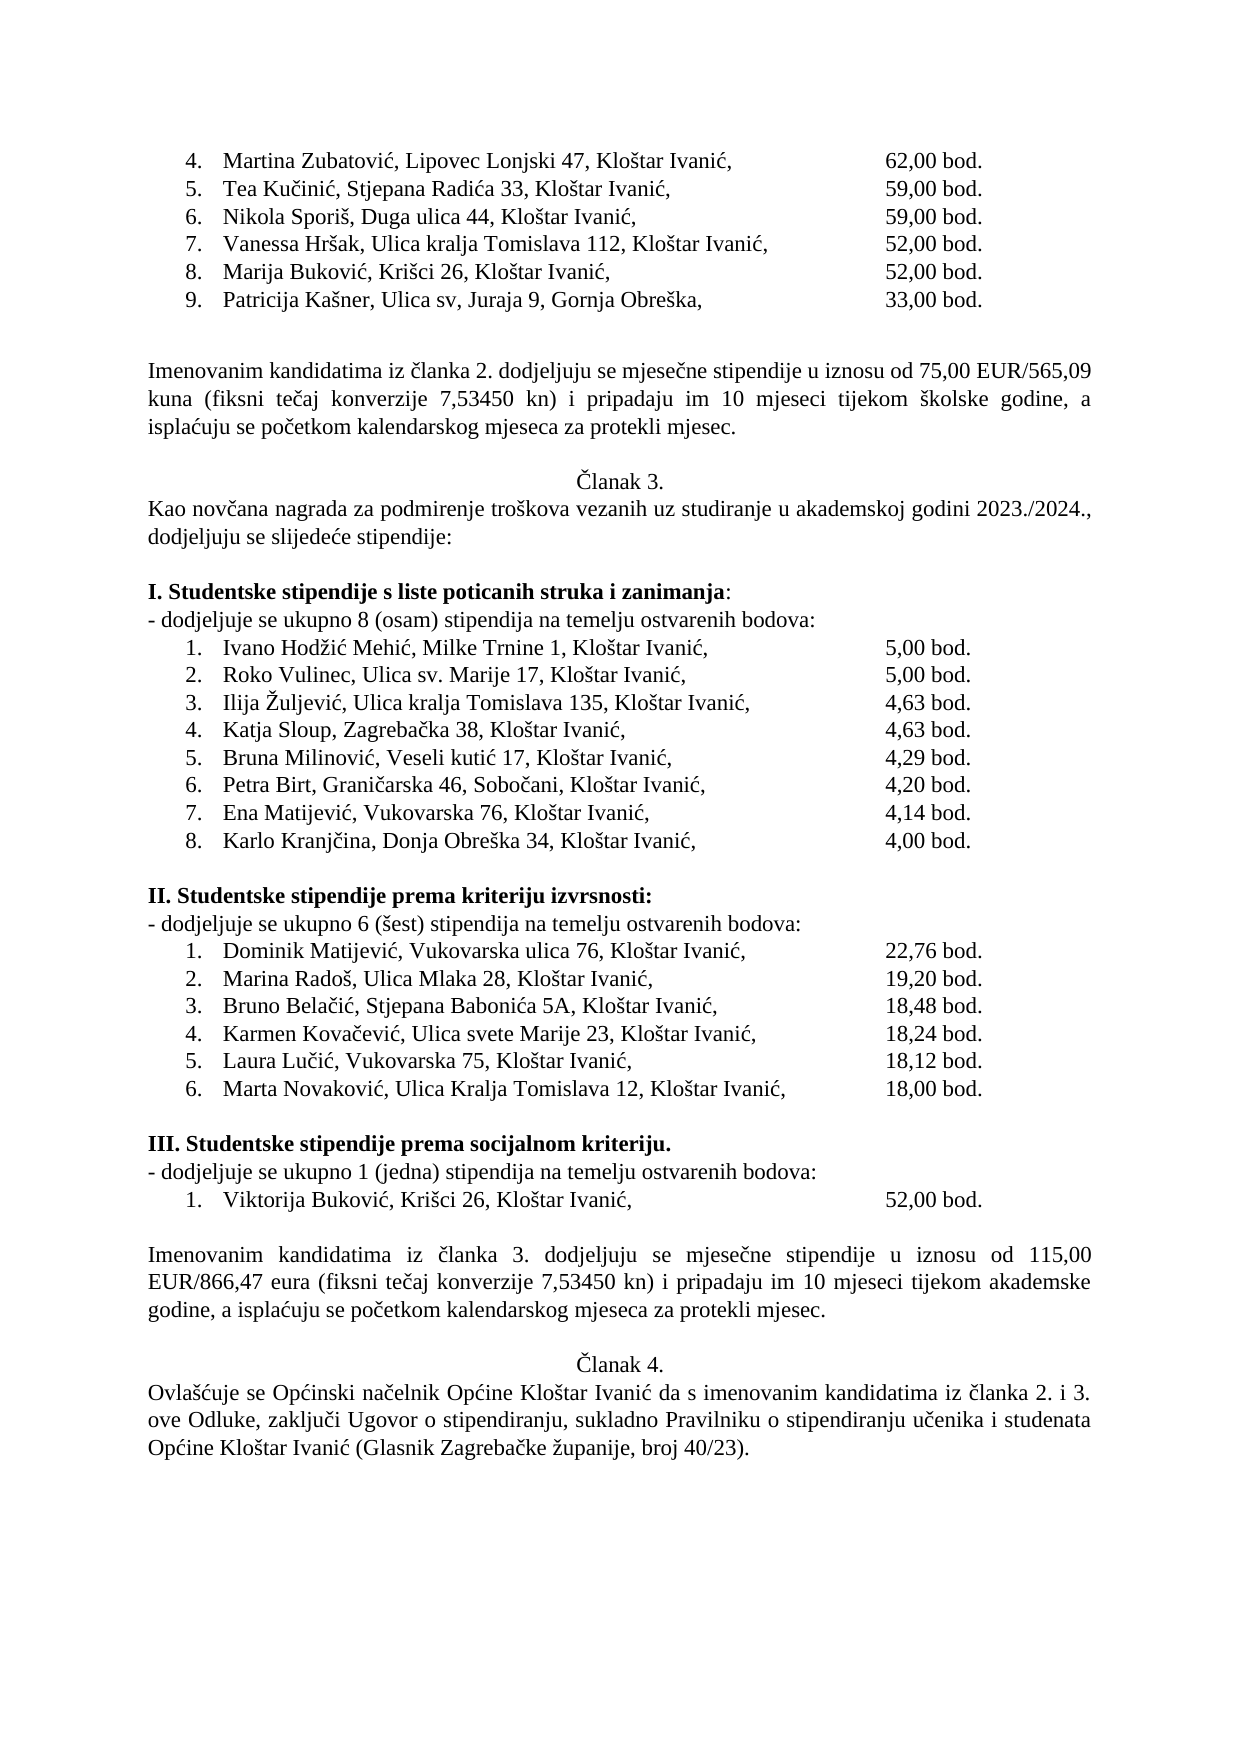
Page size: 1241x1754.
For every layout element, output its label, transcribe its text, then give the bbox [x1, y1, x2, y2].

list Tea Kučinić, Stjepana Radića 33, Kloštar Ivanić, 59,00 bod. [185, 175, 1093, 202]
list Viktorija Buković, Krišci 26, Kloštar Ivanić, 52,00 bod. [185, 1186, 1093, 1212]
list Vanessa Hršak, Ulica kralja Tomislava 112, Kloštar Ivanić, 52,00 bod. [185, 230, 1093, 257]
text Članak 3. [148, 468, 1093, 494]
list Ena Matijević, Vukovarska 76, Kloštar Ivanić, 4,14 bod. [185, 799, 1093, 826]
list Ilija Žuljević, Ulica kralja Tomislava 135, Kloštar Ivanić, 4,63 bod. [185, 689, 1093, 715]
text I. Studentske stipendije s liste poticanih struka i zanimanja: [148, 578, 1093, 605]
list Marija Buković, Krišci 26, Kloštar Ivanić, 52,00 bod. [185, 258, 1093, 284]
text Imenovanim kandidatima iz članka 2. dodjeljuju se mjesečne stipendije u iznosu od 75,00 EUR/565,09 kuna (fiksni tečaj konverzije 7,53450 kn) i pripadaju im 10 mjeseci tijekom školske godine, a isplaćuju se početkom kalendarskog mjeseca za protekli mjesec. [148, 357, 1093, 439]
text II. Studentske stipendije prema kriteriju izvrsnosti: [148, 882, 1093, 908]
list Karlo Kranjčina, Donja Obreška 34, Kloštar Ivanić, 4,00 bod. [185, 827, 1093, 853]
list Bruna Milinović, Veseli kutić 17, Kloštar Ivanić, 4,29 bod. [185, 744, 1093, 770]
list Laura Lučić, Vukovarska 75, Kloštar Ivanić, 18,12 bod. [185, 1048, 1093, 1074]
list Martina Zubatović, Lipovec Lonjski 47, Kloštar Ivanić, 62,00 bod. [185, 148, 1093, 174]
text Imenovanim kandidatima iz članka 3. dodjeljuju se mjesečne stipendije u iznosu od 115,00 EUR/866,47 eura (fiksni tečaj konverzije 7,53450 kn) i pripadaju im 10 mjeseci tijekom akademske godine, a isplaćuju se početkom kalendarskog mjeseca za protekli mjesec. [148, 1241, 1093, 1322]
list Ivano Hodžić Mehić, Milke Trnine 1, Kloštar Ivanić, 5,00 bod. [185, 633, 1093, 660]
list Roko Vulinec, Ulica sv. Marije 17, Kloštar Ivanić, 5,00 bod. [185, 661, 1093, 687]
text III. Studentske stipendije prema socijalnom kriteriju. [148, 1130, 1093, 1157]
text Kao novčana nagrada za podmirenje troškova vezanih uz studiranje u akademskoj godini 2023./2024., dodjeljuju se slijedeće stipendije: [148, 496, 1093, 549]
text - dodjeljuje se ukupno 8 (osam) stipendija na temelju ostvarenih bodova: [148, 606, 1093, 632]
list Nikola Sporiš, Duga ulica 44, Kloštar Ivanić, 59,00 bod. [185, 203, 1093, 229]
list Petra Birt, Graničarska 46, Sobočani, Kloštar Ivanić, 4,20 bod. [185, 772, 1093, 798]
text - dodjeljuje se ukupno 6 (šest) stipendija na temelju ostvarenih bodova: [148, 909, 1093, 936]
text Članak 4. [148, 1351, 1093, 1378]
list Katja Sloup, Zagrebačka 38, Kloštar Ivanić, 4,63 bod. [185, 716, 1093, 743]
list Bruno Belačić, Stjepana Babonića 5A, Kloštar Ivanić, 18,48 bod. [185, 992, 1093, 1019]
list Dominik Matijević, Vukovarska ulica 76, Kloštar Ivanić, 22,76 bod. [185, 937, 1093, 963]
list Marina Radoš, Ulica Mlaka 28, Kloštar Ivanić, 19,20 bod. [185, 965, 1093, 991]
text Ovlašćuje se Općinski načelnik Općine Kloštar Ivanić da s imenovanim kandidatima iz članka 2. i 3. ove Odluke, zaključi Ugovor o stipendiranju, sukladno Pravilniku o stipendiranju učenika i studenata Općine Kloštar Ivanić (Glasnik Zagrebačke županije, broj 40/23). [148, 1379, 1093, 1460]
list Karmen Kovačević, Ulica svete Marije 23, Kloštar Ivanić, 18,24 bod. [185, 1020, 1093, 1046]
text - dodjeljuje se ukupno 1 (jedna) stipendija na temelju ostvarenih bodova: [148, 1158, 1093, 1184]
list Patricija Kašner, Ulica sv, Juraja 9, Gornja Obreška, 33,00 bod. [185, 286, 1093, 312]
list Marta Novaković, Ulica Kralja Tomislava 12, Kloštar Ivanić, 18,00 bod. [185, 1075, 1093, 1102]
